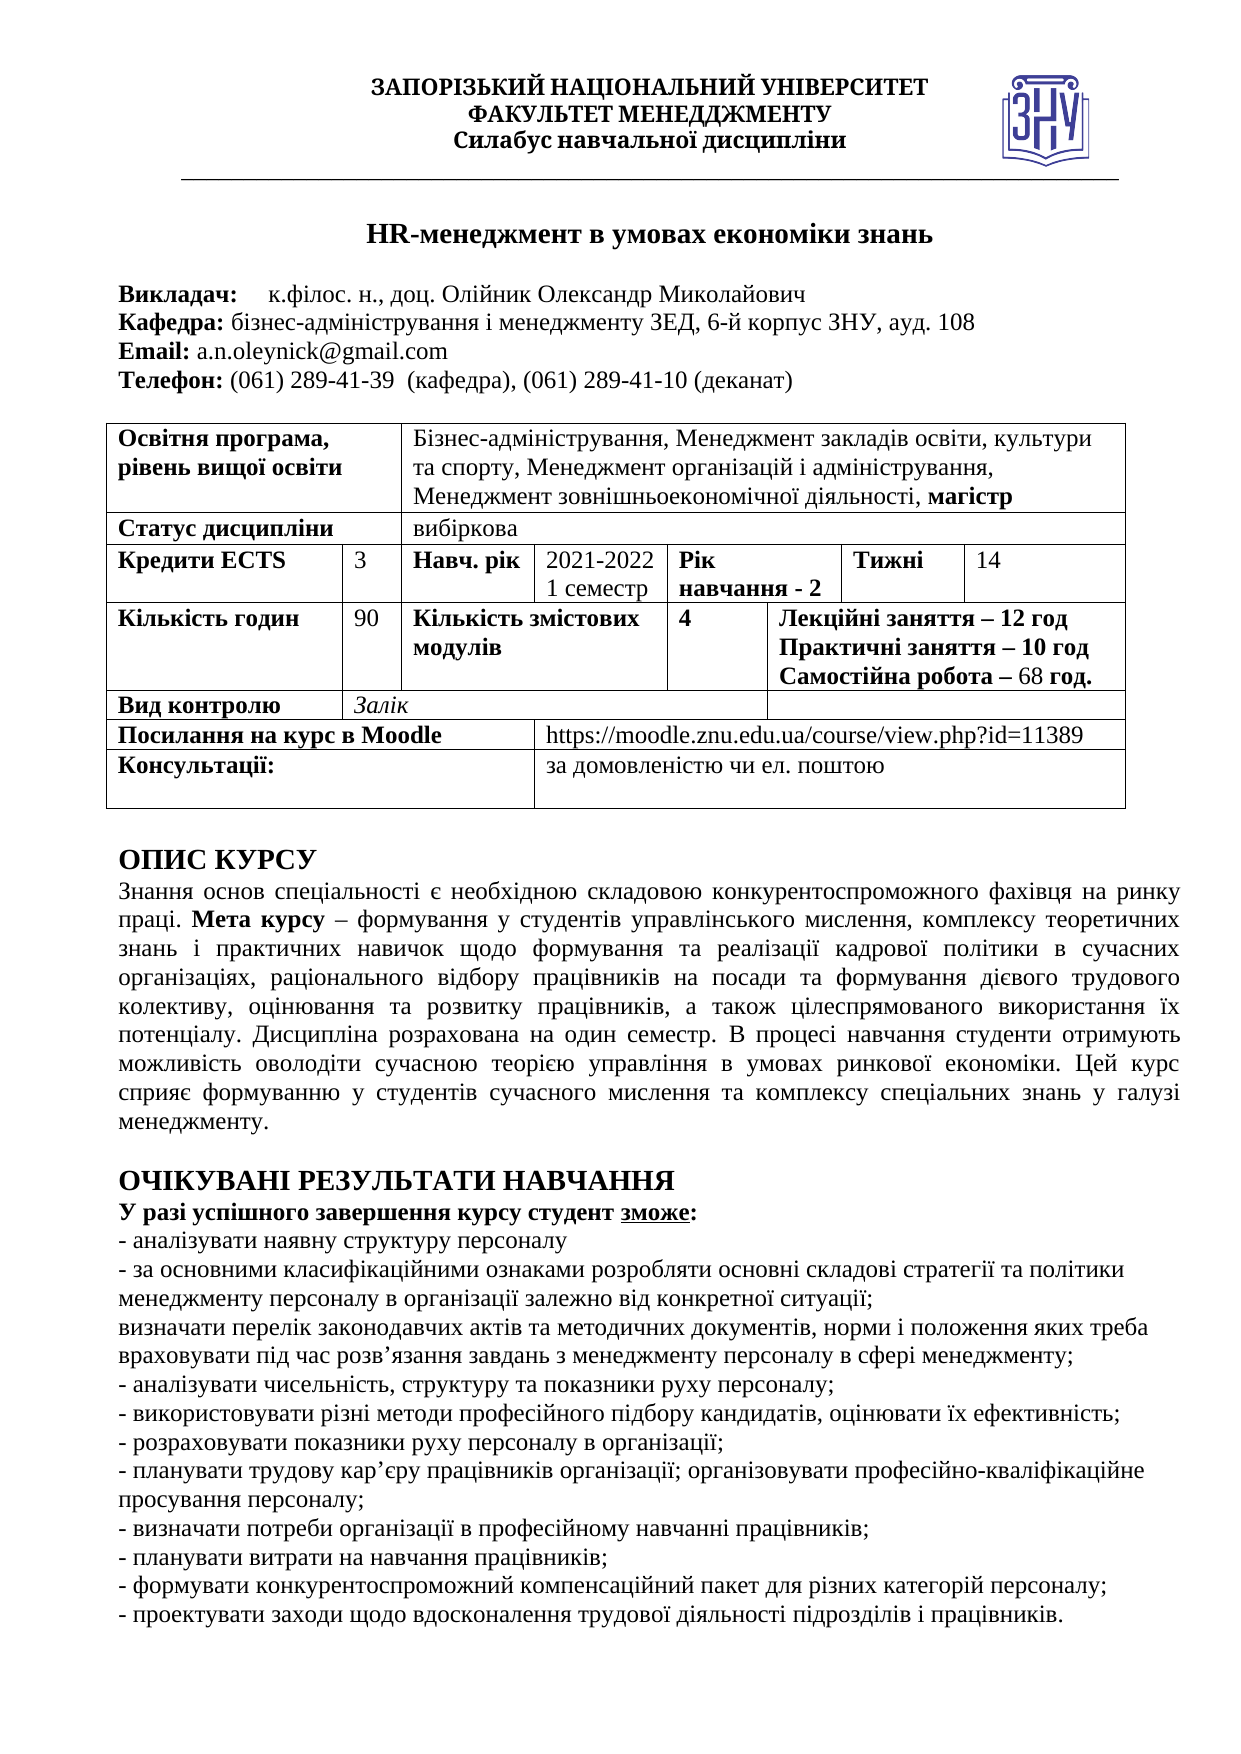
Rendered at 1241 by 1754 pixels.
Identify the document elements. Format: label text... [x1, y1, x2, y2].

text - планувати трудову кар’єру працівників організації; організовувати професійно-кваліфікаційне просування персоналу; [118, 1456, 1181, 1513]
text - визначати потреби організації в професійному навчанні працівників; [118, 1513, 1181, 1542]
text визначати перелік законодавчих актів та методичних документів, норми і положення яких треба враховувати під час розв’язання завдань з менеджменту персоналу в сфері менеджменту; [118, 1312, 1181, 1369]
text Викладач: к.філос. н., доц. Олійник Олександр Миколайович [118, 279, 1181, 307]
table_cell https://moodle.znu.edu.ua/course/view.php?id=11389 [535, 720, 1125, 749]
table_cell Навч. рік [402, 545, 534, 602]
text - проектувати заходи щодо вдосконалення трудової діяльності підрозділів і працівників. [118, 1599, 1181, 1628]
table_cell Посилання на курс в Moodle [107, 720, 534, 749]
text Знання основ спеціальності є необхідною складовою конкурентоспроможного фахівця на ринку праці. Мета курсу – формування у студентів управлінського мислення, комплексу теоретичних знань і практичних навичок щодо формування та реалізації кадрової політики в сучасних організаціях, раціонального відбору працівників на посади та формування дієвого трудового колективу, оцінювання та розвитку працівників, а також цілеспрямованого використання їх потенціалу. Дисципліна розрахована на один семестр. В процесі навчання студенти отримують можливість оволодіти сучасною теорією управління в умовах ринкової економіки. Цей курс сприяє формуванню у студентів сучасного мислення та комплексу спеціальних знань у галузі менеджменту. [118, 876, 1181, 1134]
text Email: a.n.oleynick@gmail.com [118, 336, 1181, 365]
table_cell 3 [343, 545, 401, 602]
table_cell за домовленістю чи ел. поштою [535, 750, 1125, 808]
text ОЧІКУВАНІ РЕЗУЛЬТАТИ НАВЧАННЯ [118, 1163, 1181, 1197]
text Кафедра: бізнес-адміністрування і менеджменту ЗЕД, 6-й корпус ЗНУ, ауд. 108 [118, 307, 1181, 336]
table_cell Тижні [842, 545, 964, 602]
text Телефон: (061) 289-41-39 (кафедра), (061) 289-41-10 (деканат) [118, 365, 1181, 394]
text - за основними класифікаційними ознаками розробляти основні складові стратегії та політики менеджменту персоналу в організації залежно від конкретної ситуації; [118, 1254, 1181, 1312]
table_cell 4 [668, 603, 767, 689]
table_cell Залік [343, 691, 767, 719]
text - розраховувати показники руху персоналу в організації; [118, 1427, 1181, 1456]
table_cell Кількість змістових модулів [402, 603, 667, 689]
table_cell [768, 691, 1125, 719]
text ОПИС КУРСУ [118, 842, 1181, 876]
text - планувати витрати на навчання працівників; [118, 1542, 1181, 1571]
table_cell Консультації: [107, 750, 534, 808]
text - аналізувати чисельність, структуру та показники руху персоналу; [118, 1369, 1181, 1398]
table_cell Статус дисципліни [107, 513, 401, 544]
text - використовувати різні методи професійного підбору кандидатів, оцінювати їх ефективність; [118, 1398, 1181, 1427]
text HR-менеджмент в умовах економіки знань [118, 216, 1181, 250]
text У разі успішного завершення курсу студент зможе: [118, 1197, 1181, 1226]
text - формувати конкурентоспроможний компенсаційний пакет для різних категорій персоналу; [118, 1571, 1181, 1599]
table_cell 2021-2022 1 семестр [535, 545, 667, 602]
picture [1002, 75, 1090, 167]
table_cell Кредити ECTS [107, 545, 342, 602]
text - аналізувати наявну структуру персоналу [118, 1226, 1181, 1254]
table_header Освітня програма, рівень вищої освіти [107, 424, 401, 512]
table_cell Рік навчання - 2 [668, 545, 841, 602]
table_cell Лекційні заняття – 12 год Практичні заняття – 10 год Самостійна робота – 68 год. [768, 603, 1125, 689]
table_header Бізнес-адміністрування, Менеджмент закладів освіти, культури та спорту, Менеджмент організацій і адміністрування, Менеджмент зовнішньоекономічної діяльності, магістр [402, 424, 1125, 512]
table_cell Вид контролю [107, 691, 342, 719]
table_cell Кількість годин [107, 603, 342, 689]
table_cell 90 [343, 603, 401, 689]
table_cell 14 [965, 545, 1125, 602]
table_cell вибіркова [402, 513, 1125, 544]
